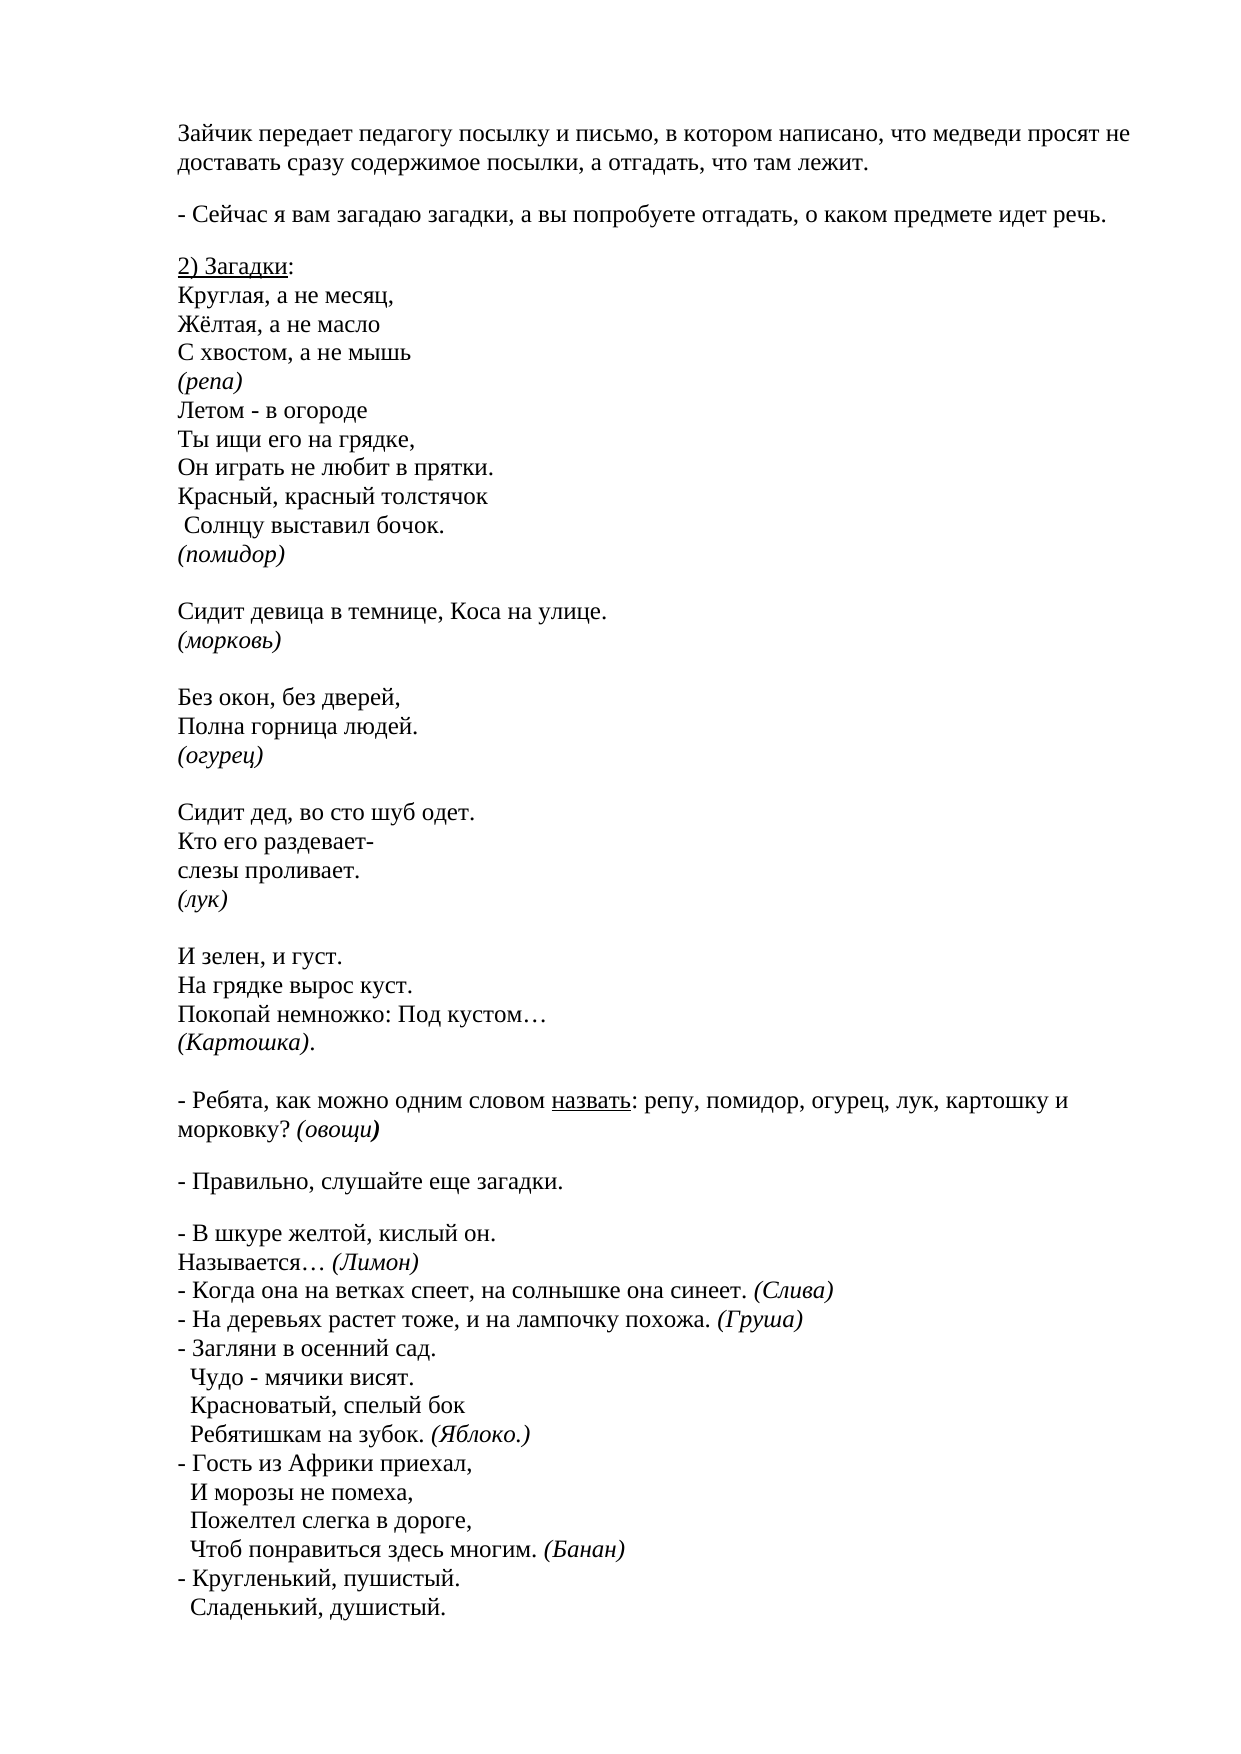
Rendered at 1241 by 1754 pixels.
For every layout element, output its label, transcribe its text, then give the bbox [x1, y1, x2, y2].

text Круглая, а не месяц, [177, 280, 1152, 309]
text - Кругленький, пушистый. [177, 1563, 1152, 1592]
text Называется… (Лимон) [177, 1247, 1152, 1276]
text Чудо - мячики висят. [177, 1362, 1152, 1391]
text (огурец) [177, 740, 1152, 769]
text Солнцу выставил бочок. [177, 510, 1152, 539]
text Полна горница людей. [177, 711, 1152, 740]
text Пожелтел слегка в дороге, [177, 1506, 1152, 1534]
text И морозы не помеха, [177, 1477, 1152, 1506]
text Сидит девица в темнице, Коса на улице. [177, 596, 1152, 625]
text (Картошка). [177, 1027, 1152, 1056]
text - Ребята, как можно одним словом назвать: репу, помидор, огурец, лук, картошку и морковку? (овощи) [177, 1085, 1152, 1142]
text Зайчик передает педагогу посылку и письмо, в котором написано, что медведи просят не доставать сразу содержимое посылки, а отгадать, что там лежит. [177, 118, 1152, 176]
text Покопай немножко: Под кустом… [177, 999, 1152, 1027]
text Кто его раздевает- [177, 826, 1152, 855]
text Чтоб понравиться здесь многим. (Банан) [177, 1534, 1152, 1563]
text 2) Загадки: [177, 251, 1152, 280]
text - На деревьях растет тоже, и на лампочку похожа. (Груша) [177, 1304, 1152, 1333]
text (лук) [177, 884, 1152, 912]
text Сладенький, душистый. [177, 1592, 1152, 1621]
text Ребятишкам на зубок. (Яблоко.) [177, 1419, 1152, 1448]
text - Когда она на ветках спеет, на солнышке она синеет. (Слива) [177, 1276, 1152, 1304]
text - Загляни в осенний сад. [177, 1333, 1152, 1362]
text (помидор) [177, 539, 1152, 567]
text Ты ищи его на грядке, [177, 424, 1152, 452]
text (репа) [177, 366, 1152, 395]
text На грядке вырос куст. [177, 970, 1152, 999]
text Жёлтая, а не масло [177, 309, 1152, 337]
text Летом - в огороде [177, 395, 1152, 424]
text - В шкуре желтой, кислый он. [177, 1218, 1152, 1247]
text - Правильно, слушайте еще загадки. [177, 1166, 1152, 1195]
text Красноватый, спелый бок [177, 1391, 1152, 1419]
text слезы проливает. [177, 855, 1152, 884]
text И зелен, и густ. [177, 941, 1152, 970]
text - Гость из Африки приехал, [177, 1448, 1152, 1477]
text Без окон, без дверей, [177, 682, 1152, 711]
text (морковь) [177, 625, 1152, 654]
text Он играть не любит в прятки. [177, 452, 1152, 481]
text - Сейчас я вам загадаю загадки, а вы попробуете отгадать, о каком предмете идет речь. [177, 199, 1152, 228]
text С хвостом, а не мышь [177, 337, 1152, 366]
text Сидит дед, во сто шуб одет. [177, 797, 1152, 826]
text Красный, красный толстячок [177, 481, 1152, 510]
